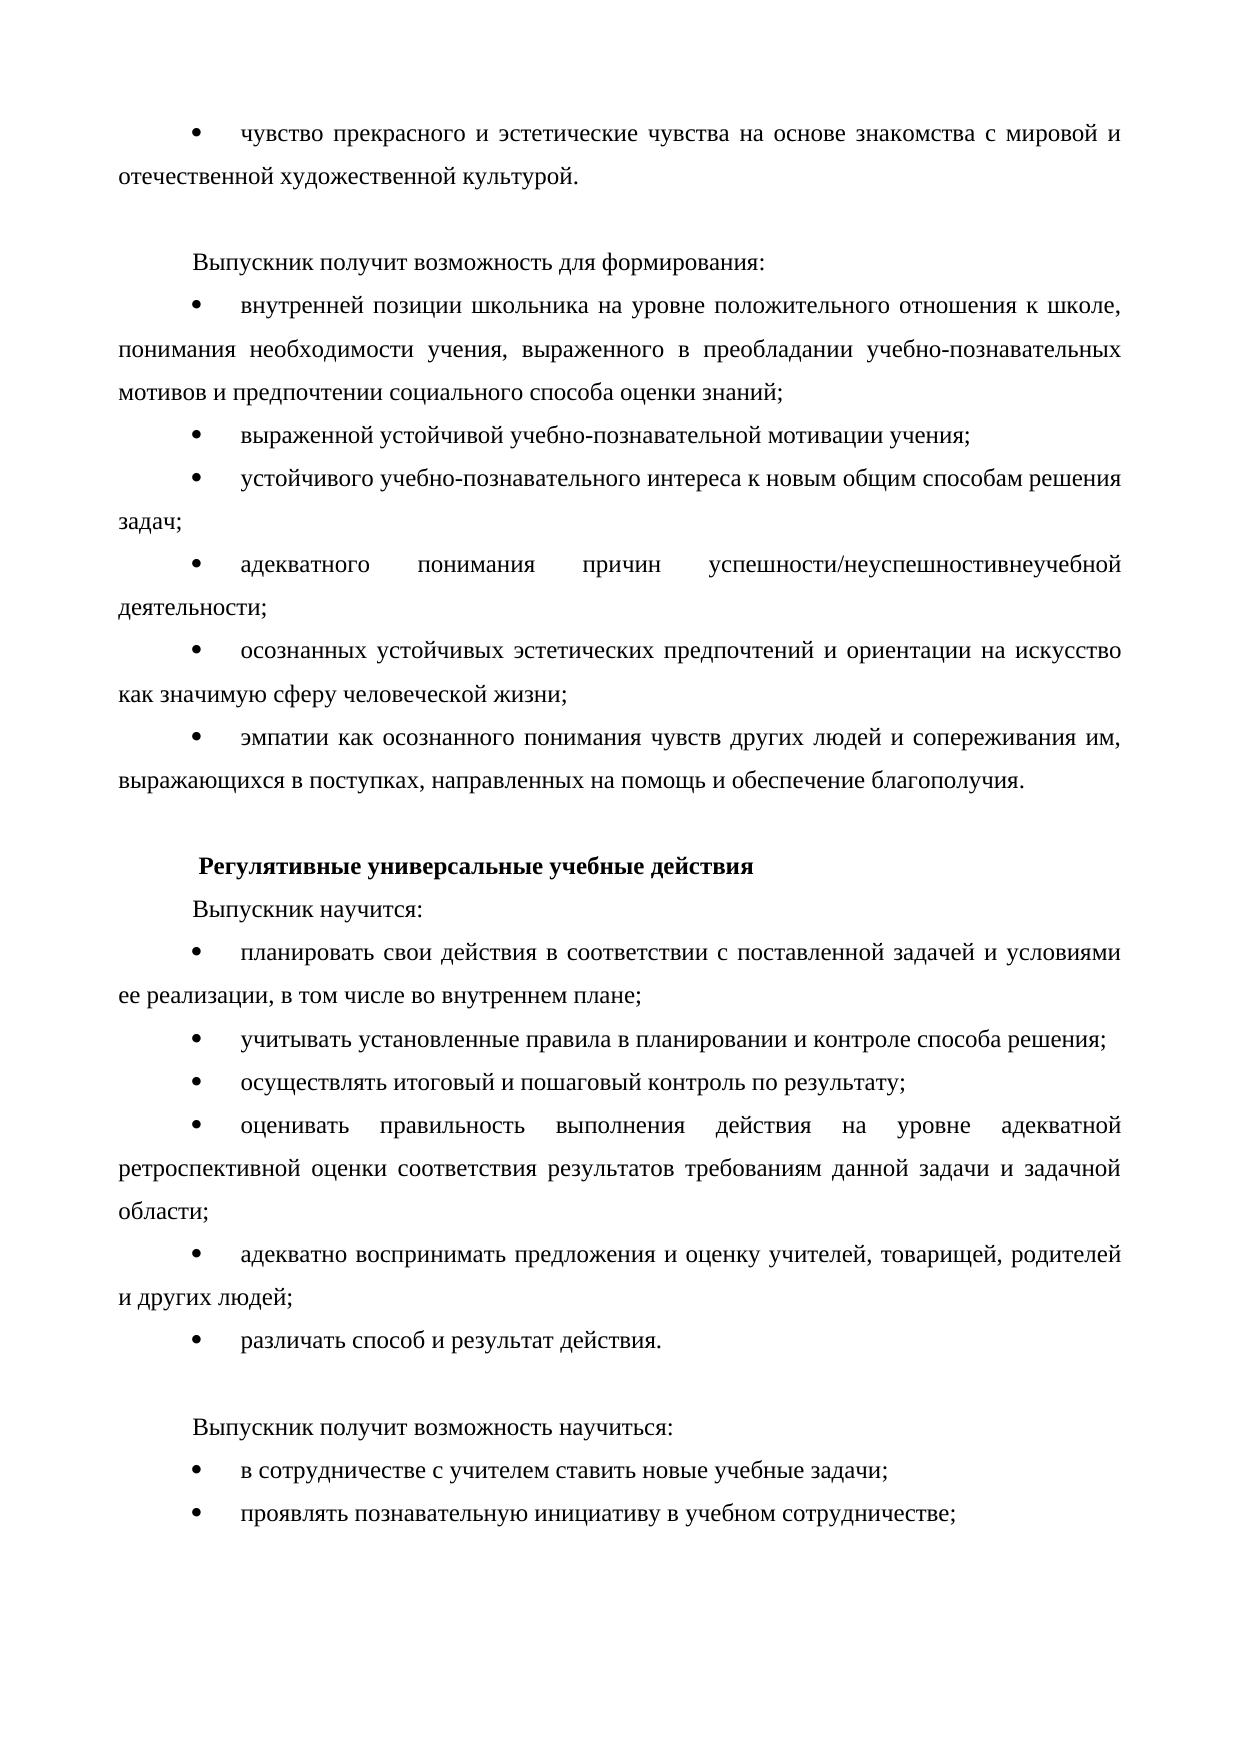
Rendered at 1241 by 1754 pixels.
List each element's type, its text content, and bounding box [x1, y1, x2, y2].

list адекватно воспринимать предложения и оценку учителей, товарищей, родителей и других людей; [118, 1239, 1122, 1311]
list чувство прекрасного и эстетические чувства на основе знакомства с мировой и отечественной художественной культурой. [118, 118, 1122, 190]
list внутренней позиции школьника на уровне положительного отношения к школе, понимания необходимости учения, выраженного в преобладании учебно-познавательных мотивов и предпочтении социального способа оценки знаний; [118, 291, 1122, 406]
list планировать свои действия в соответствии с поставленной задачей и условиями ее реализации, в том числе во внутреннем плане; [118, 937, 1122, 1009]
list различать способ и результат действия. [118, 1326, 1122, 1354]
list в сотрудничестве с учителем ставить новые учебные задачи; [118, 1455, 1122, 1484]
list эмпатии как осознанного понимания чувств других людей и сопереживания им, выражающихся в поступках, направленных на помощь и обеспечение благополучия. [118, 722, 1122, 794]
text Выпускник получит возможность для формирования: [118, 247, 1122, 276]
list проявлять познавательную инициативу в учебном сотрудничестве; [118, 1498, 1122, 1527]
text Выпускник получит возможность научиться: [118, 1412, 1122, 1441]
list осознанных устойчивых эстетических предпочтений и ориентации на искусство как значимую сферу человеческой жизни; [118, 636, 1122, 707]
list оценивать правильность выполнения действия на уровне адекватной ретроспективной оценки соответствия результатов требованиям данной задачи и задачной области; [118, 1110, 1122, 1225]
text Регулятивные универсальные учебные действия [118, 851, 1122, 880]
list устойчивого учебно-познавательного интереса к новым общим способам решения задач; [118, 463, 1122, 535]
list адекватного понимания причин успешности/неуспешностивнеучебной деятельности; [118, 549, 1122, 621]
list учитывать установленные правила в планировании и контроле способа решения; [118, 1024, 1122, 1052]
list осуществлять итоговый и пошаговый контроль по результату; [118, 1067, 1122, 1096]
text Выпускник научится: [118, 894, 1122, 923]
list выраженной устойчивой учебно-познавательной мотивации учения; [118, 420, 1122, 449]
